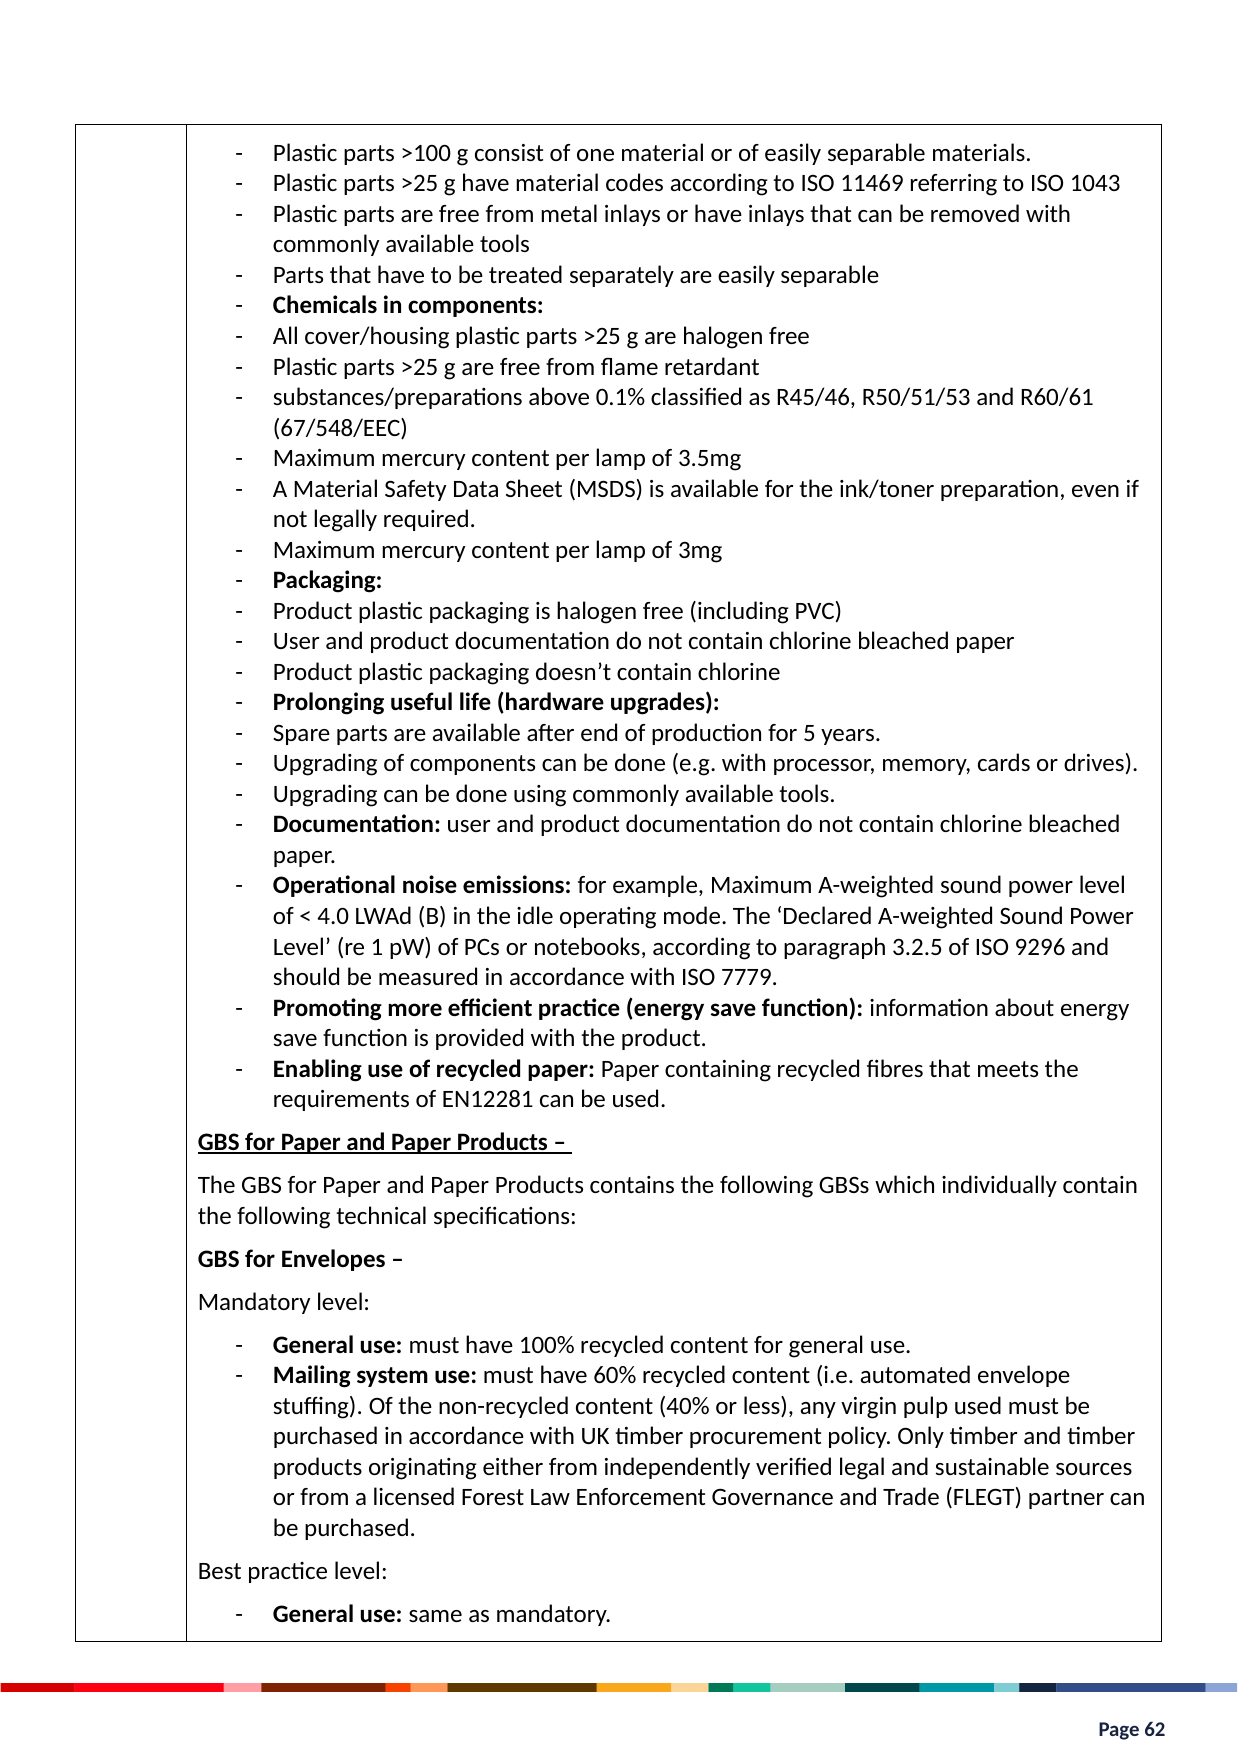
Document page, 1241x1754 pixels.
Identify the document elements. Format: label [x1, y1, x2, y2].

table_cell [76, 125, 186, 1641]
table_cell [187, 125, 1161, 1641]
picture [0, 1683, 1236, 1692]
